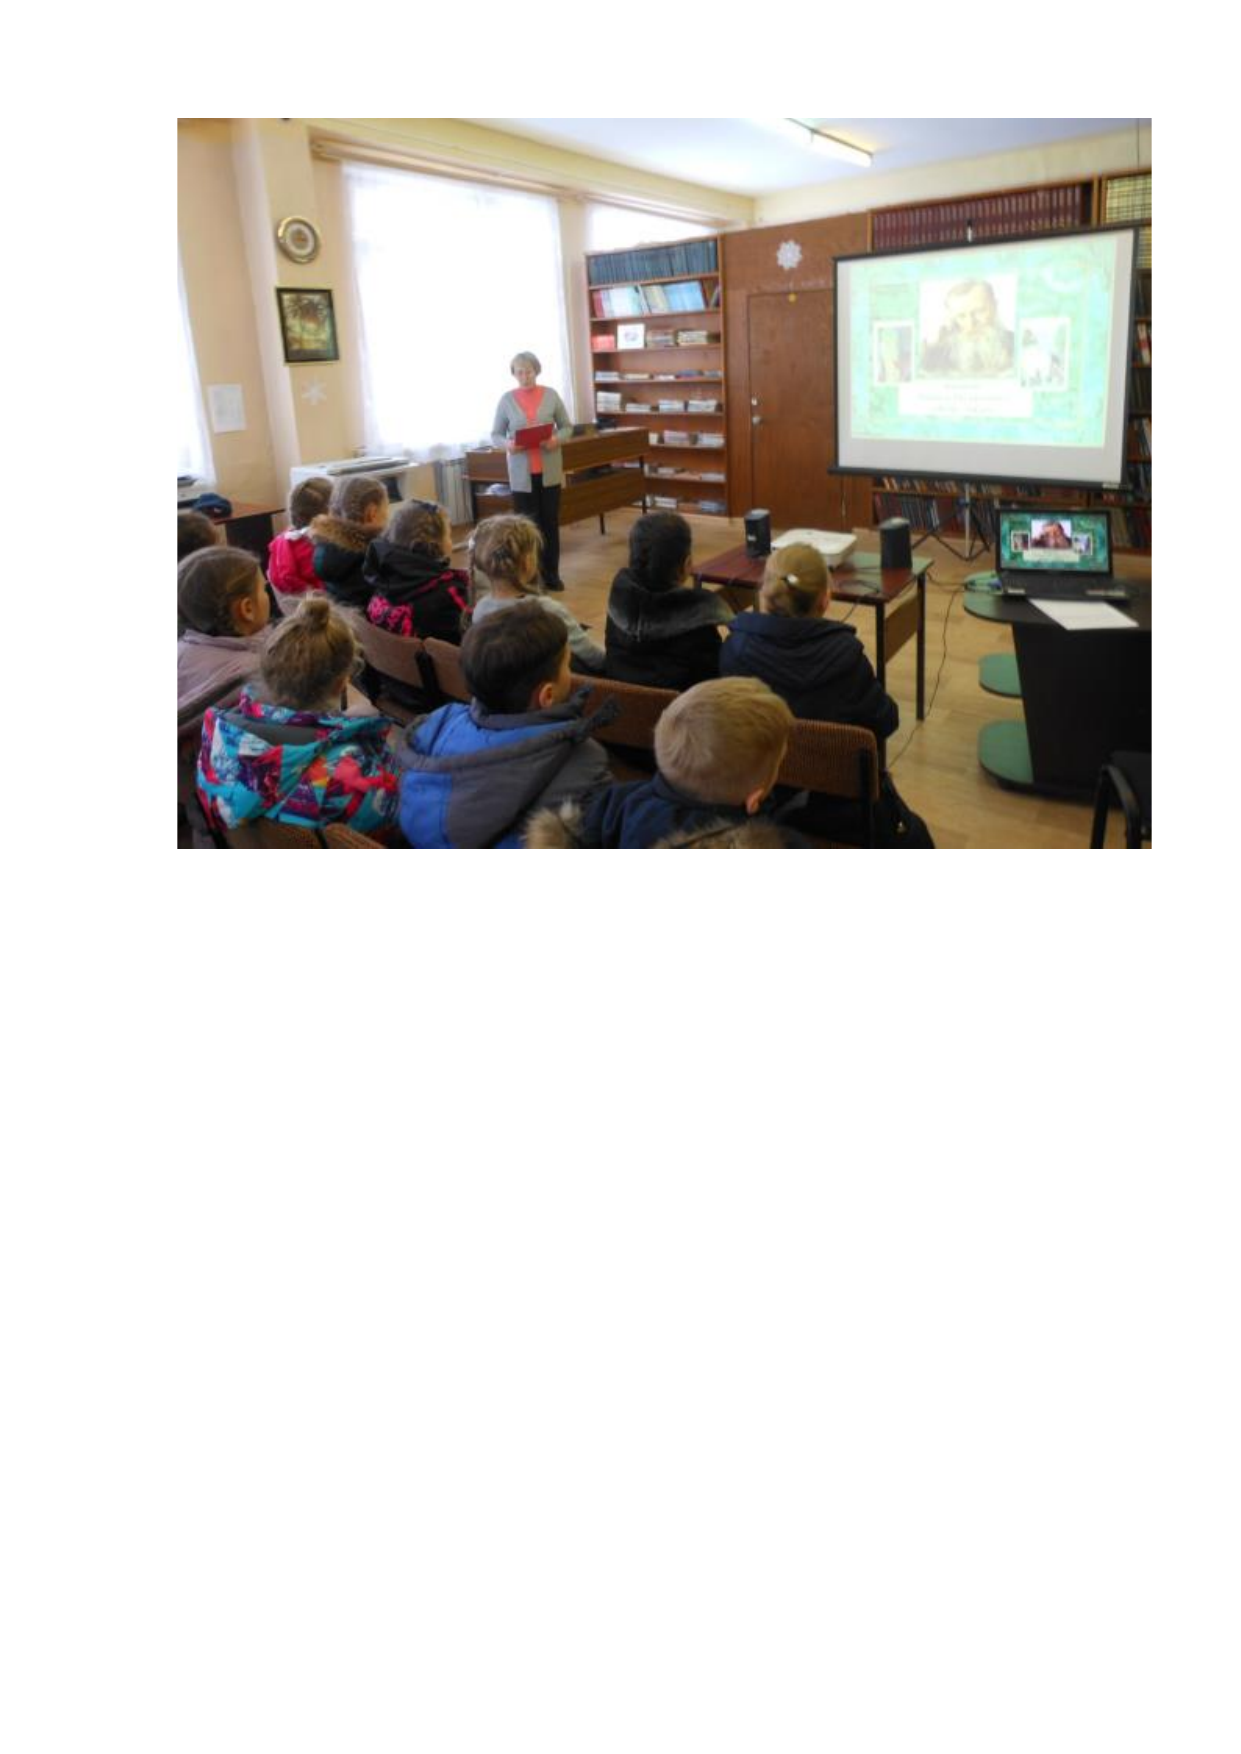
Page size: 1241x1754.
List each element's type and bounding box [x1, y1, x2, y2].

picture [177, 118, 1152, 849]
